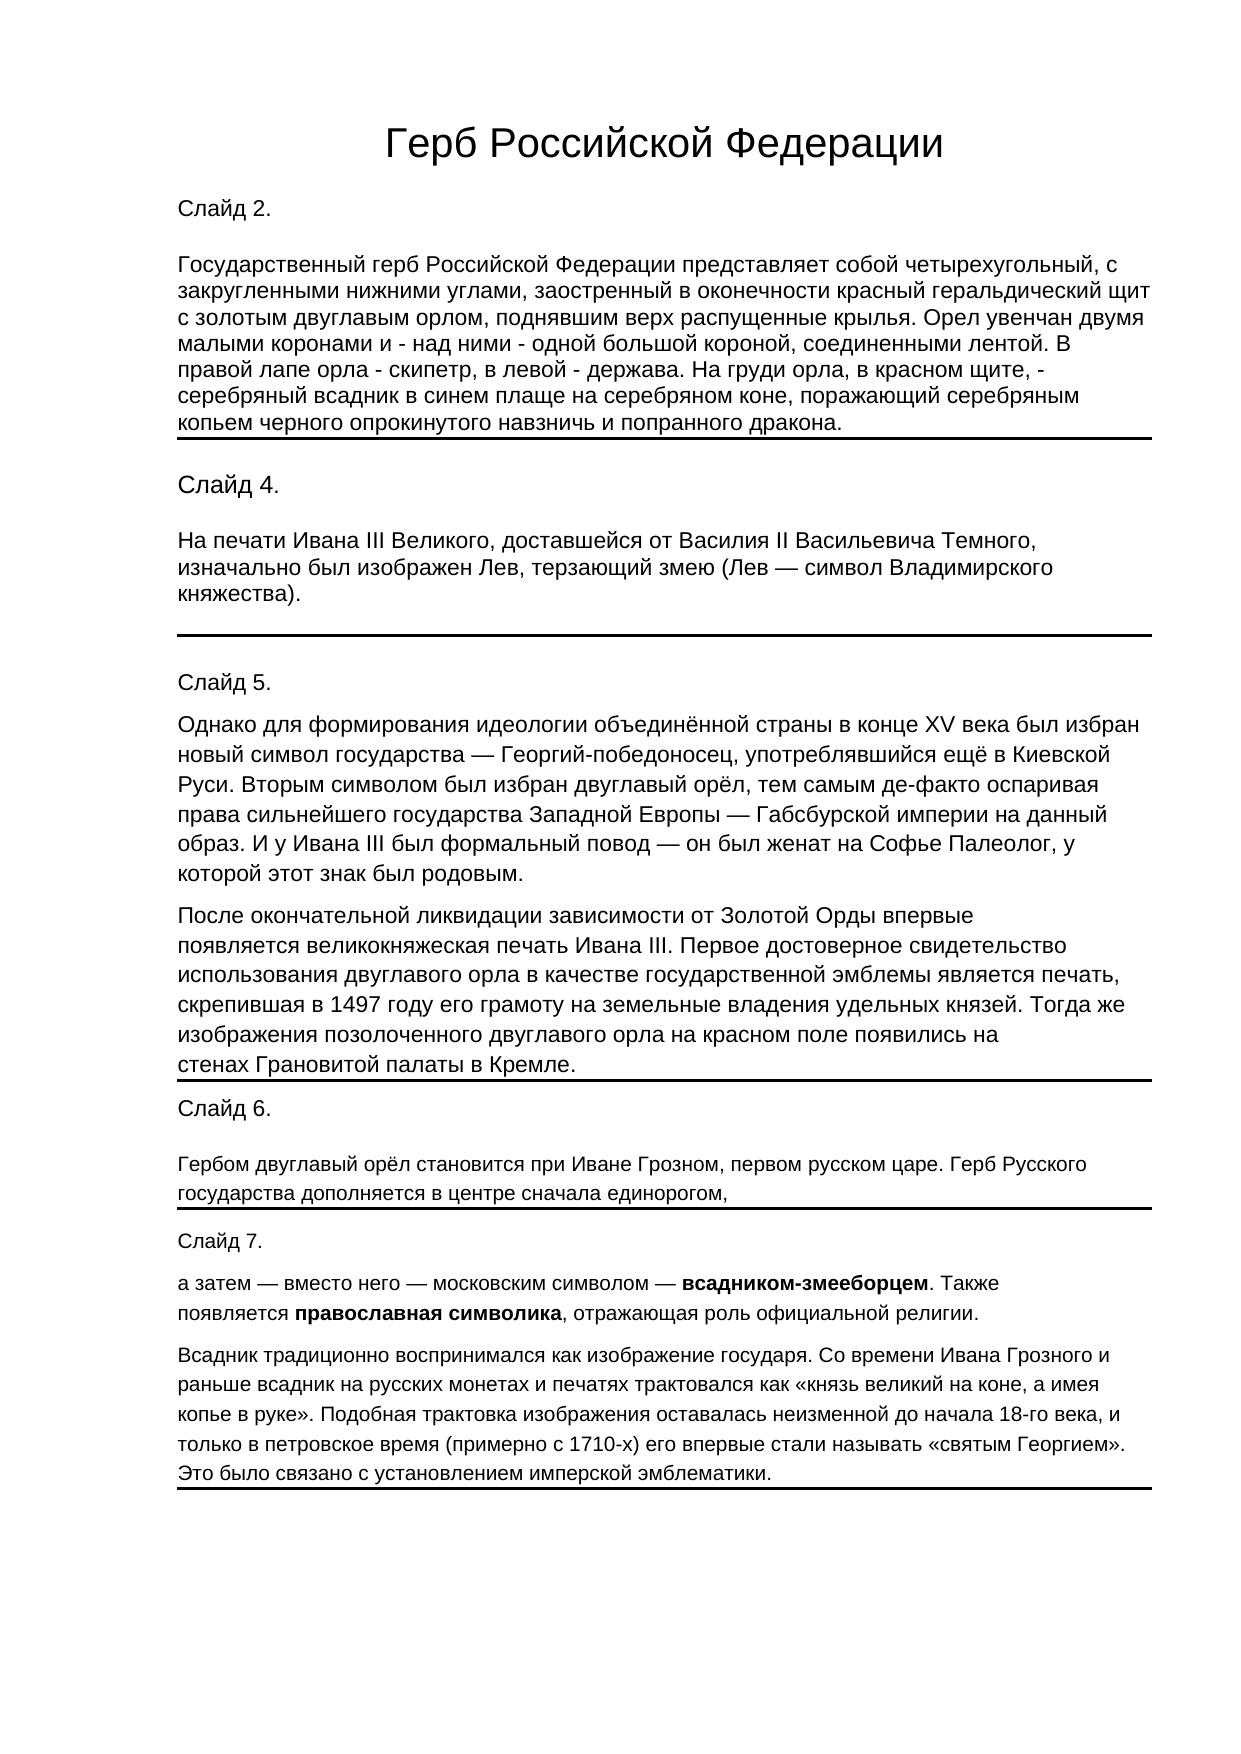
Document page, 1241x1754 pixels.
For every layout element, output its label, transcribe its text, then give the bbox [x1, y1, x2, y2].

text На печати Ивана III Великого, доставшейся от Василия II Васильевича Темного, изначально был изображен Лев, терзающий змею (Лев — символ Владимирского княжества). [177, 527, 1152, 634]
text а затем — вместо него — московским символом — всадником-змееборцем. Также появляется православная символика, отражающая роль официальной религии. [177, 1265, 1152, 1324]
text Слайд 4. [177, 469, 1152, 498]
text Слайд 2. [177, 195, 1152, 222]
text После окончательной ликвидации зависимости от Золотой Орды впервые появляется великокняжеская печать Ивана III. Первое достоверное свидетельство использования двуглавого орла в качестве государственной эмблемы является печать, скрепившая в 1497 году его грамоту на земельные владения удельных князей. Тогда же изображения позолоченного двуглавого орла на красном поле появились на стенах Грановитой палаты в Кремле. [177, 899, 1152, 1079]
text Слайд 6. [177, 1094, 1152, 1121]
text Слайд 5. [177, 666, 1152, 696]
text Слайд 7. [177, 1223, 1152, 1252]
text Всадник традиционно воспринимался как изображение государя. Со времени Ивана Грозного и раньше всадник на русских монетах и печатях трактовался как «князь великий на коне, а имея копье в руке». Подобная трактовка изображения оставалась неизменной до начала 18-го века, и только в петровское время (примерно с 1710-х) его впервые стали называть «святым Георгием». Это было связано с установлением имперской эмблематики. [177, 1337, 1152, 1487]
text Государственный герб Российской Федерации представляет собой четырехугольный, с закругленными нижними углами, заостренный в оконечности красный геральдический щит с золотым двуглавым орлом, поднявшим верх распущенные крылья. Орел увенчан двумя малыми коронами и - над ними - одной большой короной, соединенными лентой. В правой лапе орла - скипетр, в левой - держава. На груди орла, в красном щите, - серебряный всадник в синем плаще на серебряном коне, поражающий серебряным копьем черного опрокинутого навзничь и попранного дракона. [177, 251, 1152, 437]
text Гербом двуглавый орёл становится при Иване Грозном, первом русском царе. Герб Русского государства дополняется в центре сначала единорогом, [177, 1146, 1152, 1207]
text Герб Российской Федерации [177, 118, 1152, 166]
text Однако для формирования идеологии объединённой страны в конце XV века был избран новый символ государства — Георгий-победоносец, употреблявшийся ещё в Киевской Руси. Вторым символом был избран двуглавый орёл, тем самым де-факто оспаривая права сильнейшего государства Западной Европы — Габсбурской империи на данный образ. И у Ивана III был формальный повод — он был женат на Софье Палеолог, у которой этот знак был родовым. [177, 708, 1152, 886]
